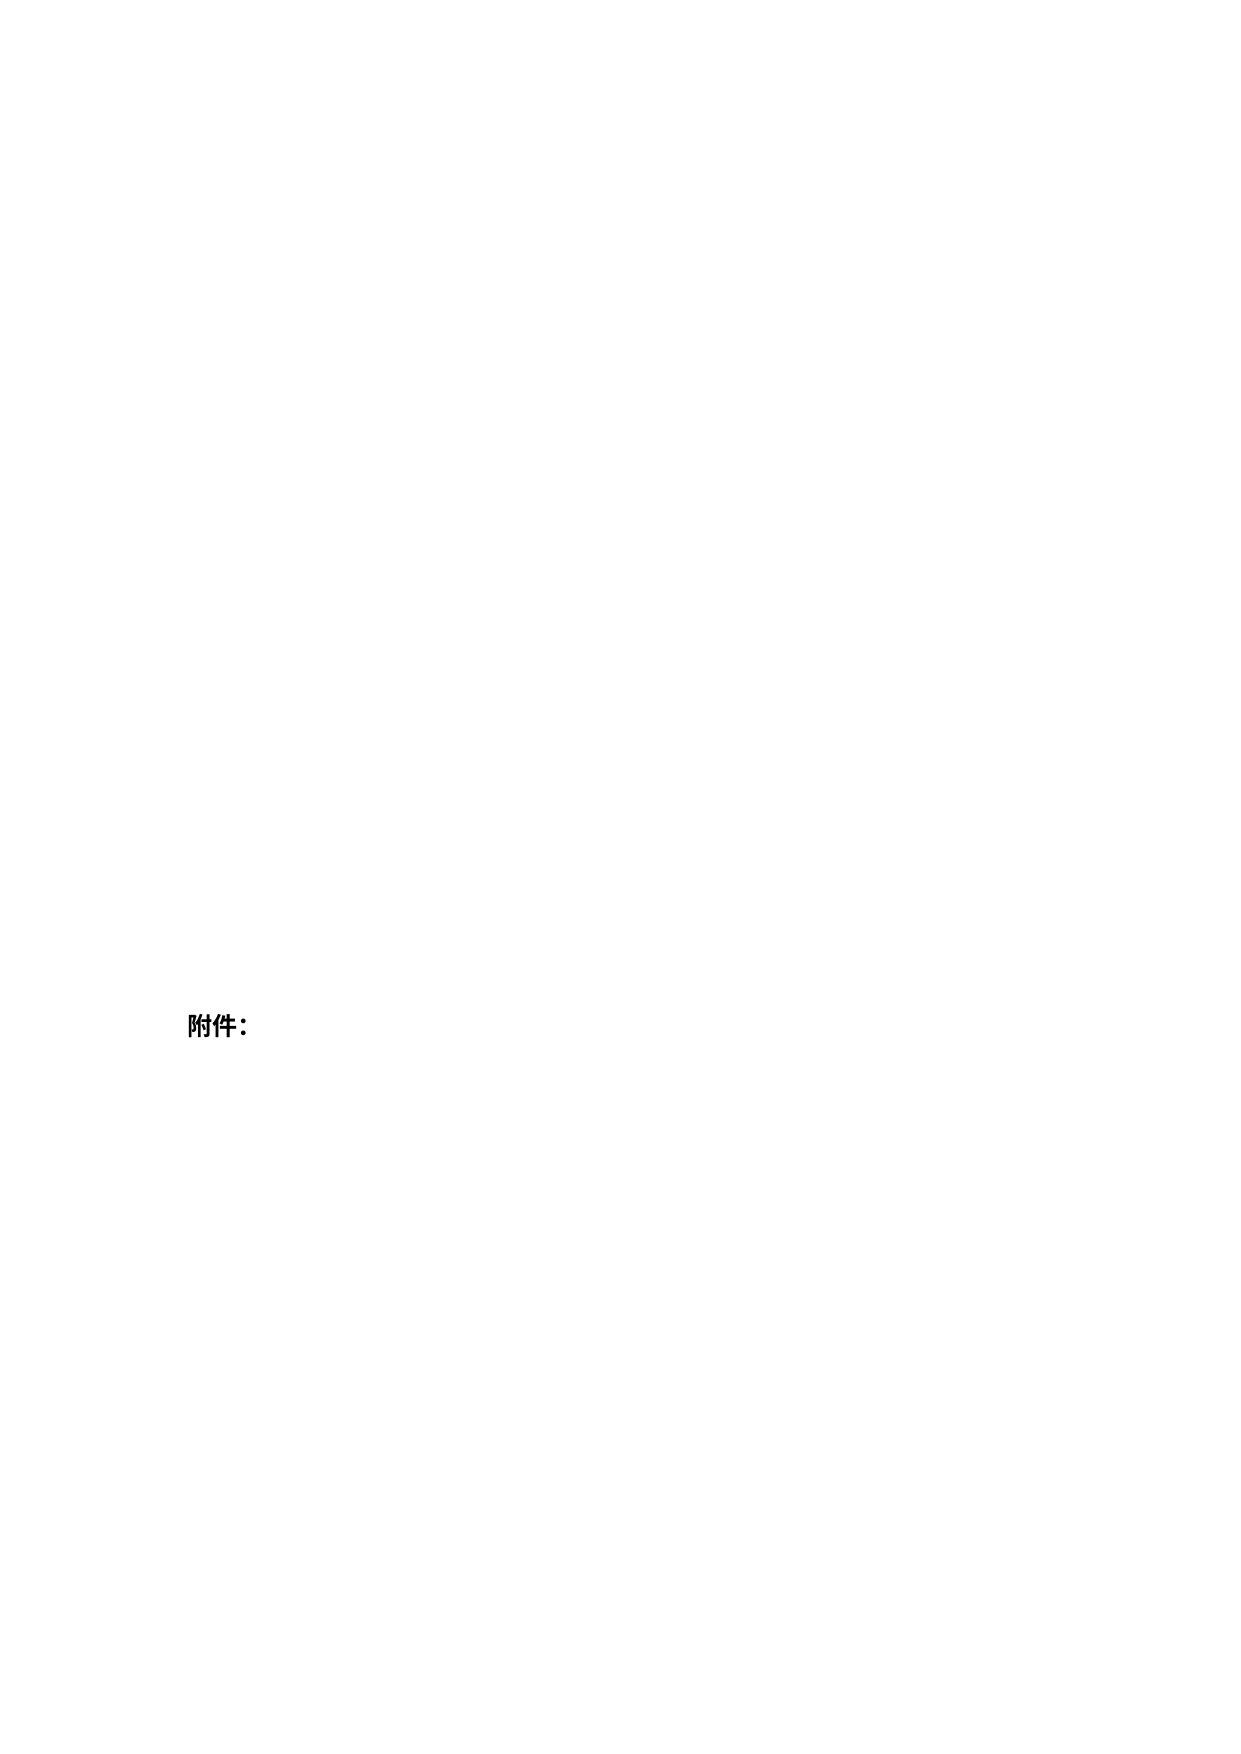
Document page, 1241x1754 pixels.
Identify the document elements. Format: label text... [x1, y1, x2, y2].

subtitle 附件： [187, 992, 1053, 1057]
